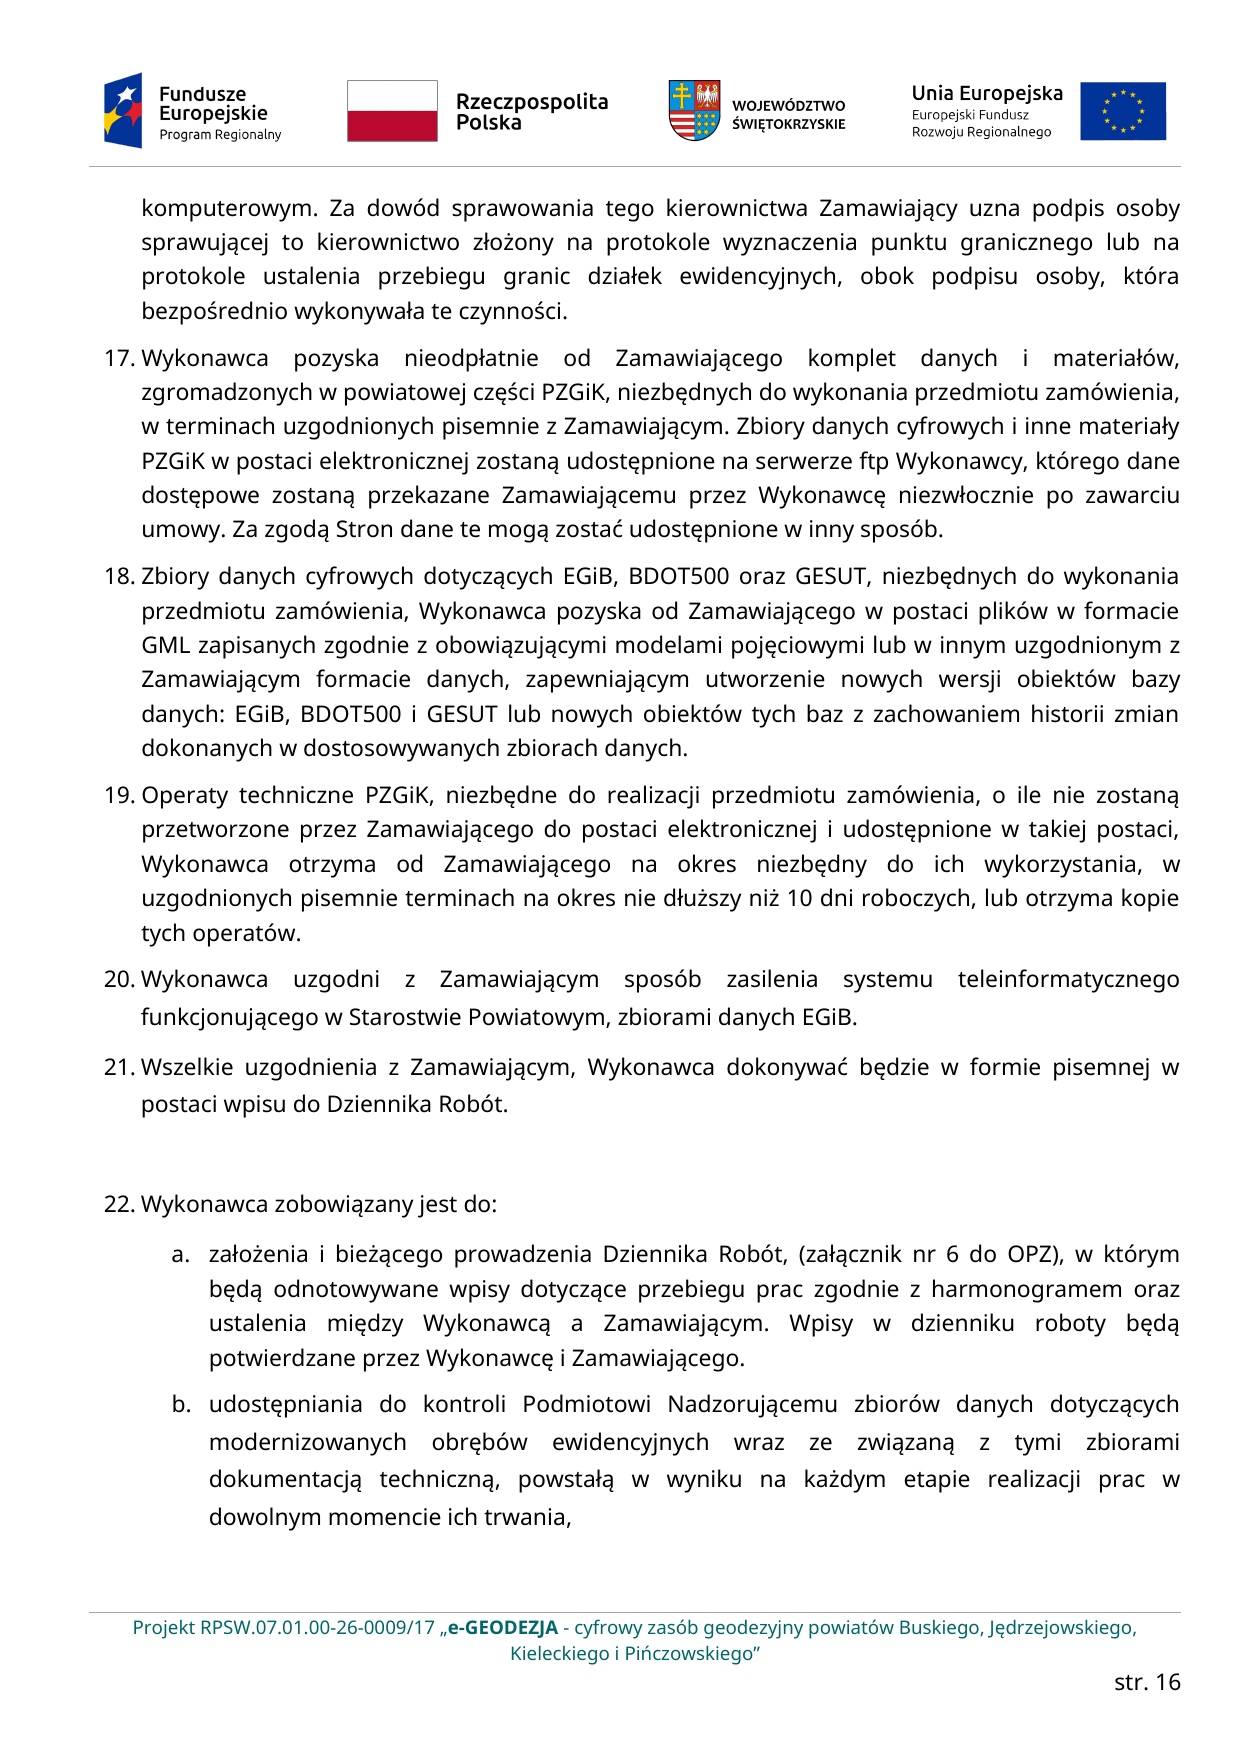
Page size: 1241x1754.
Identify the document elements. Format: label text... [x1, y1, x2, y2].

list udostępniania do kontroli Podmiotowi Nadzorującemu zbiorów danych dotyczących modernizowanych obrębów ewidencyjnych wraz ze związaną z tymi zbiorami dokumentacją techniczną, powstałą w wyniku na każdym etapie realizacji prac w dowolnym momencie ich trwania, [171, 1388, 1181, 1532]
list Wykonawca pozyska nieodpłatnie od Zamawiającego komplet danych i materiałów, zgromadzonych w powiatowej części PZGiK, niezbędnych do wykonania przedmiotu zamówienia, w terminach uzgodnionych pisemnie z Zamawiającym. Zbiory danych cyfrowych i inne materiały PZGiK w postaci elektronicznej zostaną udostępnione na serwerze ftp Wykonawcy, którego dane dostępowe zostaną przekazane Zamawiającemu przez Wykonawcę niezwłocznie po zawarciu umowy. Za zgodą Stron dane te mogą zostać udostępnione w inny sposób. [103, 342, 1181, 545]
list Wykonawca zobowiązany jest do: [103, 1188, 1181, 1220]
picture [88, 59, 1182, 164]
list Operaty techniczne PZGiK, niezbędne do realizacji przedmiotu zamówienia, o ile nie zostaną przetworzone przez Zamawiającego do postaci elektronicznej i udostępnione w takiej postaci, Wykonawca otrzyma od Zamawiającego na okres niezbędny do ich wykorzystania, w uzgodnionych pisemnie terminach na okres nie dłuższy niż 10 dni roboczych, lub otrzyma kopie tych operatów. [103, 779, 1181, 948]
list założenia i bieżącego prowadzenia Dziennika Robót, (załącznik nr 6 do OPZ), w którym będą odnotowywane wpisy dotyczące przebiegu prac zgodnie z harmonogramem oraz ustalenia między Wykonawcą a Zamawiającym. Wpisy w dzienniku roboty będą potwierdzane przez Wykonawcę i Zamawiającego. [171, 1238, 1181, 1373]
list Wszelkie uzgodnienia z Zamawiającym, Wykonawca dokonywać będzie w formie pisemnej w postaci wpisu do Dziennika Robót. [103, 1051, 1181, 1120]
list Zbiory danych cyfrowych dotyczących EGiB, BDOT500 oraz GESUT, niezbędnych do wykonania przedmiotu zamówienia, Wykonawca pozyska od Zamawiającego w postaci plików w formacie GML zapisanych zgodnie z obowiązującymi modelami pojęciowymi lub w innym uzgodnionym z Zamawiającym formacie danych, zapewniającym utworzenie nowych wersji obiektów bazy danych: EGiB, BDOT500 i GESUT lub nowych obiektów tych baz z zachowaniem historii zmian dokonanych w dostosowywanych zbiorach danych. [103, 560, 1181, 763]
list Wykonawca uzgodni z Zamawiającym sposób zasilenia systemu teleinformatycznego funkcjonującego w Starostwie Powiatowym, zbiorami danych EGiB. [103, 963, 1181, 1032]
